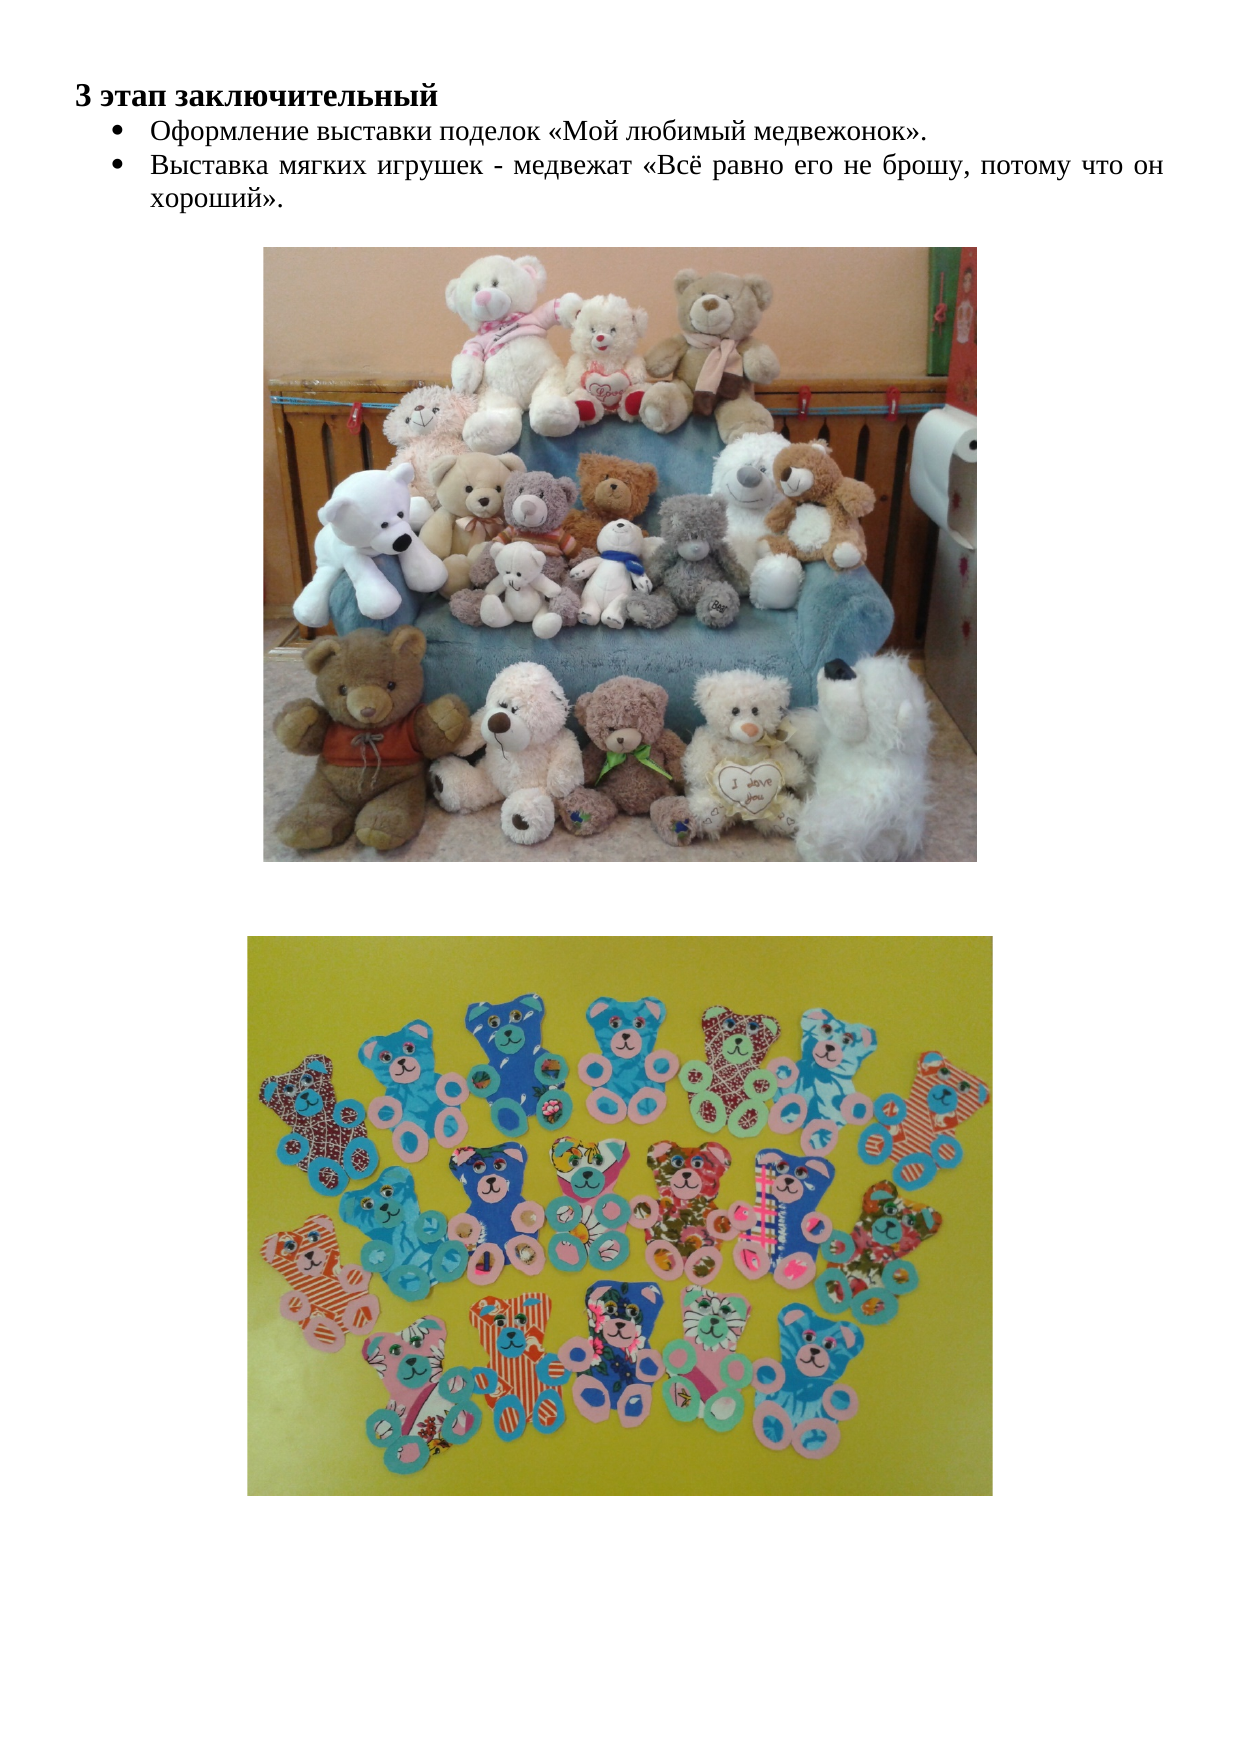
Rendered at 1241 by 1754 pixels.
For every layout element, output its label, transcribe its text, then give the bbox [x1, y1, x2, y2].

picture [263, 247, 977, 862]
text 3 этап заключительный [75, 75, 1165, 113]
list Оформление выставки поделок «Мой любимый медвежонок». [112, 113, 1165, 147]
list Выставка мягких игрушек - медвежат «Всё равно его не брошу, потому что он хороший». [112, 147, 1165, 214]
picture [247, 936, 993, 1496]
